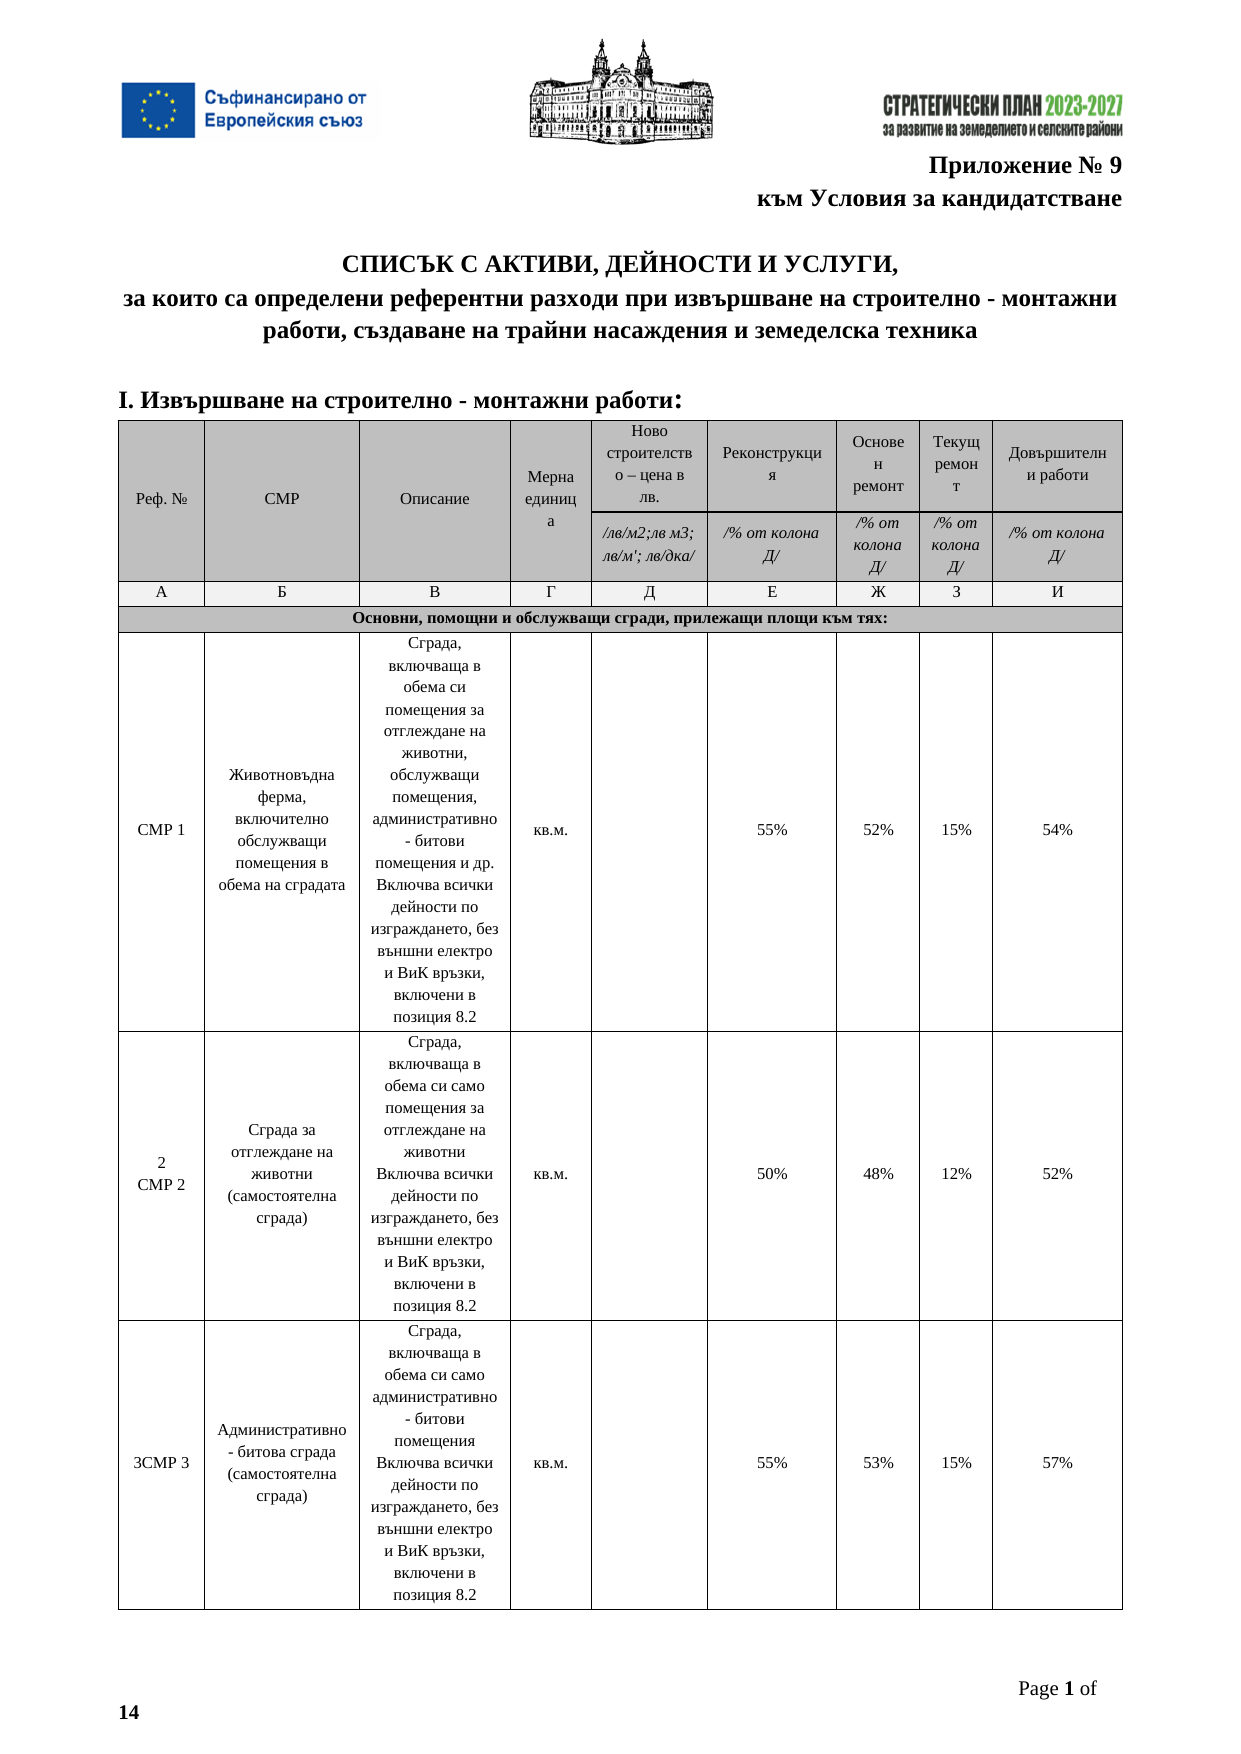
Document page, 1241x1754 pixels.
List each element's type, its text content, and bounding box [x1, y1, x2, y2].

table_cell 48% [837, 1032, 919, 1320]
table_cell /% от колона Д/ [837, 513, 919, 581]
table_cell А [119, 582, 204, 606]
table_cell Административно - битова сграда (самостоятелна сграда) [205, 1321, 359, 1609]
table_cell кв.м. [511, 633, 591, 1031]
table_cell 55% [708, 633, 836, 1031]
table_cell [592, 1032, 707, 1320]
table_cell И [993, 582, 1122, 606]
table_cell Г [511, 582, 591, 606]
table_cell В [360, 582, 510, 606]
table_cell СМР 1 [119, 633, 204, 1031]
table_header Текущ ремонт [920, 421, 992, 511]
table_cell кв.м. [511, 1321, 591, 1609]
table_cell Сграда за отглеждане на животни (самостоятелна сграда) [205, 1032, 359, 1320]
table_cell Сграда, включваща в обема си само помещения за отглеждане на животни Включва всички дейности по изграждането, без външни електро и ВиК връзки, включени в позиция 8.2 [360, 1032, 510, 1320]
table_header Довършителни работи [993, 421, 1122, 511]
table_header Реконструкция [708, 421, 836, 511]
table_cell Б [205, 582, 359, 606]
table_header Ново строителство – цена в лв. [592, 421, 707, 511]
table_cell /% от колона Д/ [920, 513, 992, 581]
table_cell 55% [708, 1321, 836, 1609]
picture [118, 35, 1123, 151]
table_cell 15% [920, 633, 992, 1031]
table_cell /лв/м2;лв м3; лв/м'; лв/дка/ [592, 513, 707, 581]
text I. Извършване на строително - монтажни работи: [118, 382, 1122, 415]
table_header Мерна единица [511, 421, 591, 581]
table_cell 15% [920, 1321, 992, 1609]
table_cell [592, 1321, 707, 1609]
table_header Реф. № [119, 421, 204, 581]
table_cell кв.м. [511, 1032, 591, 1320]
table_cell 52% [837, 633, 919, 1031]
table_cell З [920, 582, 992, 606]
table_cell 57% [993, 1321, 1122, 1609]
table_cell Сграда, включваща в обема си само административно - битови помещения Включва всички дейности по изграждането, без външни електро и ВиК връзки, включени в позиция 8.2 [360, 1321, 510, 1609]
table_cell Основни, помощни и обслужващи сгради, прилежащи площи към тях: [119, 607, 1122, 632]
table_cell Животновъдна ферма, включително обслужващи помещения в обема на сградата [205, 633, 359, 1031]
table_cell Сграда, включваща в обема си помещения за отглеждане на животни, обслужващи помещения, административно - битови помещения и др. Включва всички дейности по изграждането, без външни електро и ВиК връзки, включени в позиция 8.2 [360, 633, 510, 1031]
text към Условия за кандидатстване [118, 183, 1122, 212]
text Приложение № 9 [118, 151, 1122, 179]
table_header СМР [205, 421, 359, 581]
table_cell Е [708, 582, 836, 606]
table_header Основен ремонт [837, 421, 919, 511]
table_cell 50% [708, 1032, 836, 1320]
text за които са определени референтни разходи при извършване на строително - монтажни работи, създаване на трайни насаждения и земеделска техника [118, 283, 1122, 344]
table_cell 3СМР 3 [119, 1321, 204, 1609]
table_cell /% от колона Д/ [708, 513, 836, 581]
text СПИСЪК С АКТИВИ, ДЕЙНОСТИ И УСЛУГИ, [118, 249, 1122, 278]
table_cell Д [592, 582, 707, 606]
table_cell /% от колона Д/ [993, 513, 1122, 581]
table_cell 54% [993, 633, 1122, 1031]
table_cell 53% [837, 1321, 919, 1609]
table_cell [592, 633, 707, 1031]
table_cell 52% [993, 1032, 1122, 1320]
table_cell Ж [837, 582, 919, 606]
table_cell 12% [920, 1032, 992, 1320]
table_cell 2 СМР 2 [119, 1032, 204, 1320]
table_header Описание [360, 421, 510, 581]
